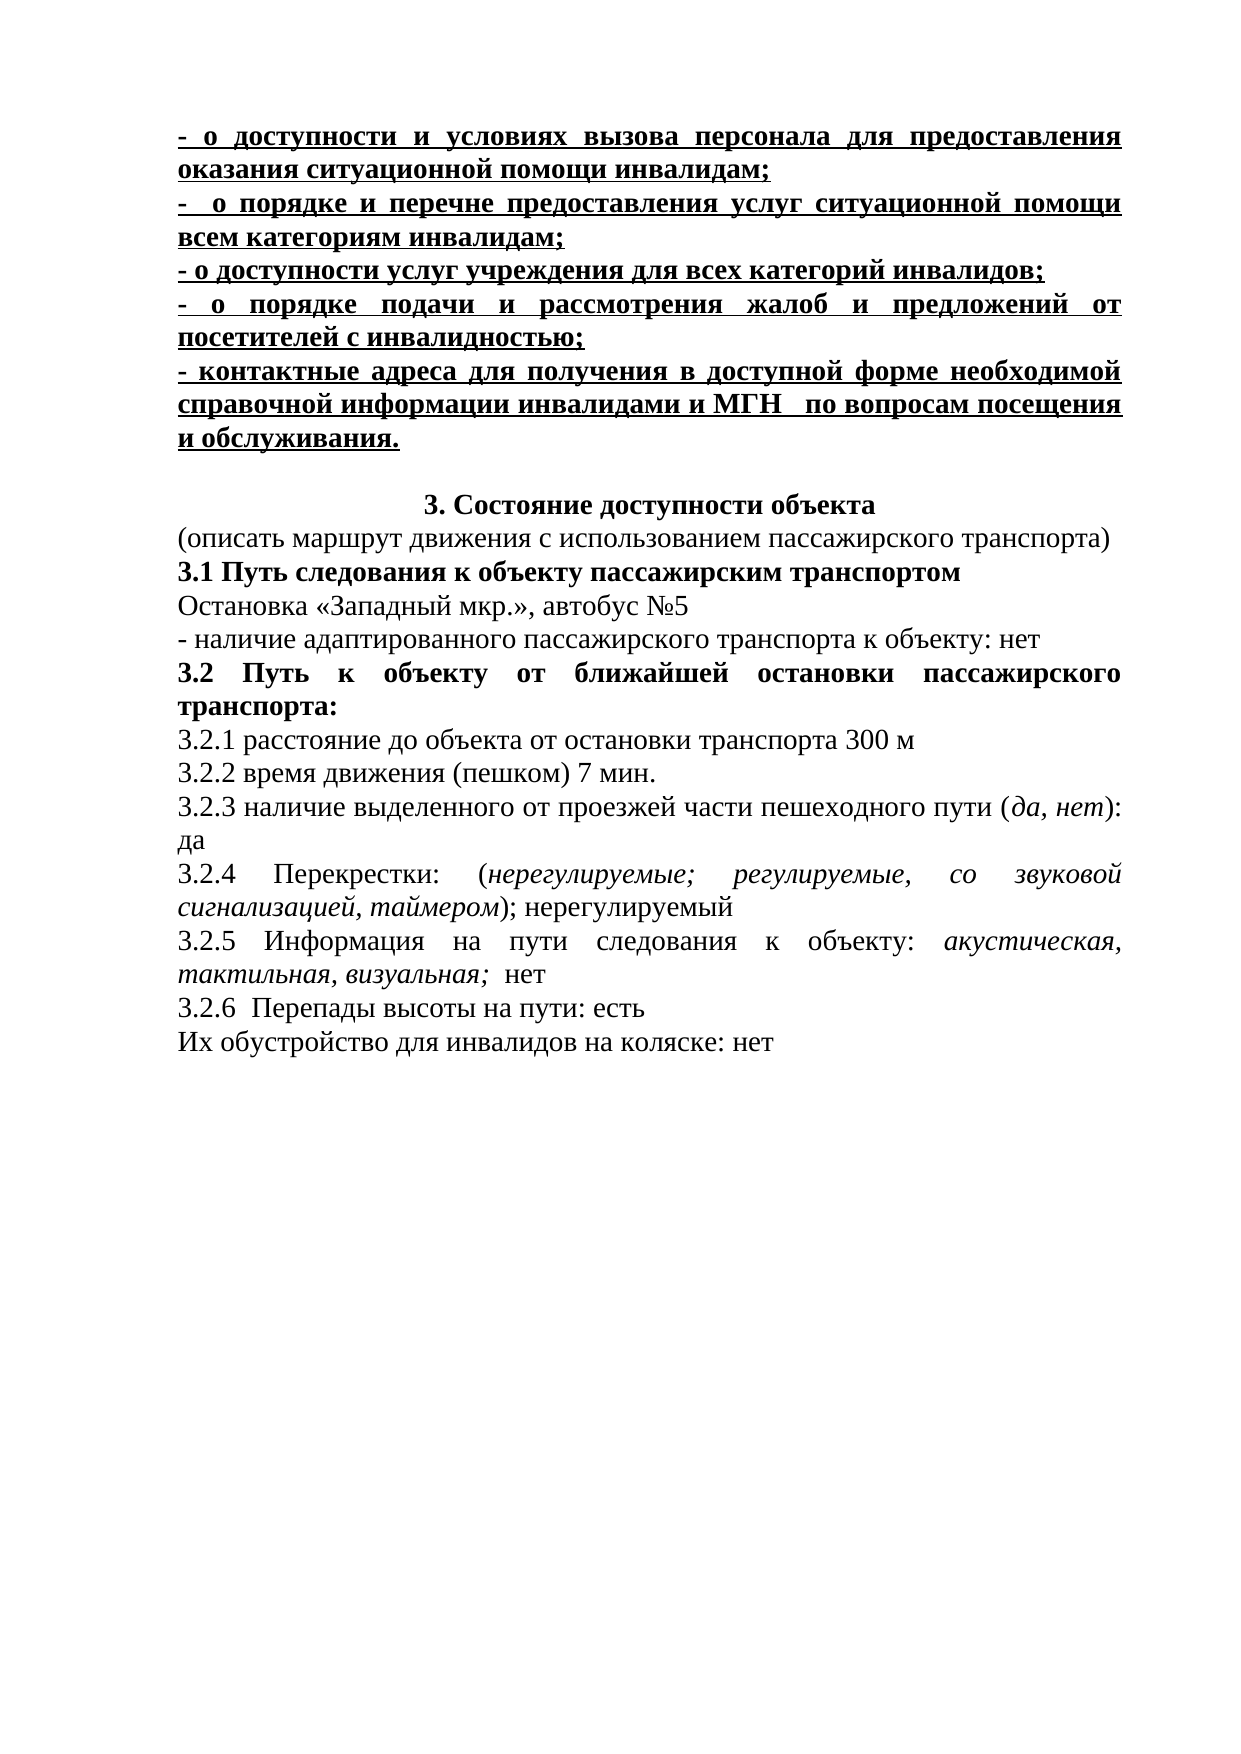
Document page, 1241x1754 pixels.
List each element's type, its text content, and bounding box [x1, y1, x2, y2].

text - контактные адреса для получения в доступной форме необходимой справочной информации инвалидами и МГН по вопросам посещения и обслуживания. [177, 353, 1122, 382]
text - наличие адаптированного пассажирского транспорта к объекту: нет [177, 621, 1122, 655]
text - о порядке подачи и рассмотрения жалоб и предложений от посетителей с инвалидностью; [177, 316, 1122, 353]
text - о порядке и перечне предоставления услуг ситуационной помощи всем категориям инвалидам; [177, 185, 1122, 214]
text - о доступности и условиях вызова персонала для предоставления оказания ситуационной помощи инвалидам; [177, 148, 1122, 185]
text 3.2.2 время движения (пешком) 7 мин. [177, 755, 1122, 789]
text Их обустройство для инвалидов на коляске: нет [177, 1024, 1122, 1057]
text - о доступности услуг учреждения для всех категорий инвалидов; [177, 252, 1122, 286]
text - о порядке и перечне предоставления услуг ситуационной помощи всем категориям инвалидам; [177, 215, 1122, 252]
text - о порядке подачи и рассмотрения жалоб и предложений от посетителей с инвалидностью; [177, 286, 1122, 315]
text 3.2.6 Перепады высоты на пути: есть [177, 990, 1122, 1024]
text (описать маршрут движения с использованием пассажирского транспорта) [177, 521, 1122, 554]
text 3.2 Путь к объекту от ближайшей остановки пассажирского транспорта: [177, 655, 1122, 722]
text - о доступности и условиях вызова персонала для предоставления оказания ситуационной помощи инвалидам; [177, 118, 1122, 147]
text Остановка «Западный мкр.», автобус №5 [177, 588, 1122, 621]
text 3. Состояние доступности объекта [177, 487, 1122, 521]
text 3.2.5 Информация на пути следования к объекту: акустическая, тактильная, визуальная; нет [177, 923, 1122, 990]
text - контактные адреса для получения в доступной форме необходимой справочной информации инвалидами и МГН по вопросам посещения и обслуживания. [177, 383, 1122, 415]
text - контактные адреса для получения в доступной форме необходимой справочной информации инвалидами и МГН по вопросам посещения и обслуживания. [177, 416, 1122, 453]
text 3.2.4 Перекрестки: (нерегулируемые; регулируемые, со звуковой сигнализацией, таймером); нерегулируемый [177, 856, 1122, 923]
text 3.2.1 расстояние до объекта от остановки транспорта 300 м [177, 722, 1122, 755]
text 3.2.3 наличие выделенного от проезжей части пешеходного пути (да, нет): да [177, 789, 1122, 856]
text 3.1 Путь следования к объекту пассажирским транспортом [177, 554, 1122, 588]
